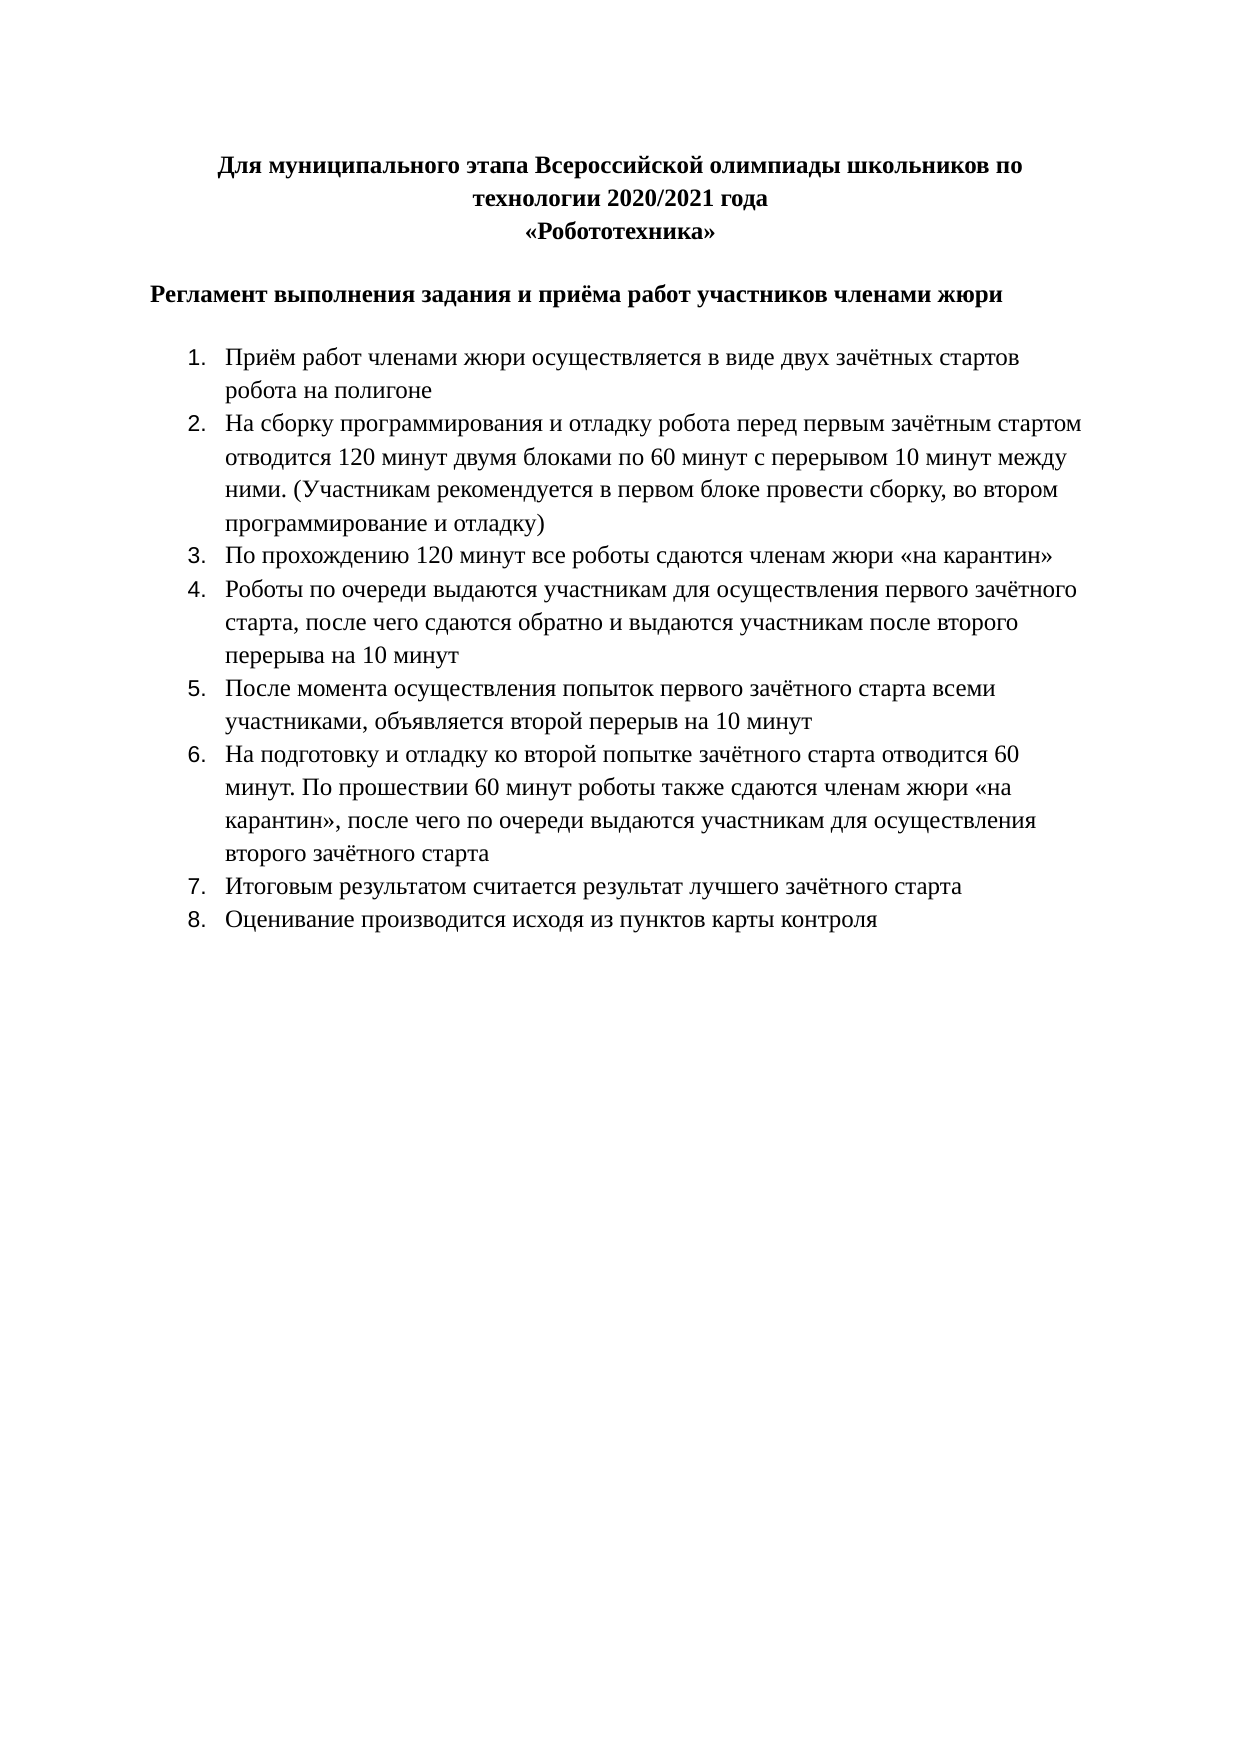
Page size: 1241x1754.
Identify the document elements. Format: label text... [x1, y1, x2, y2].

list Итоговым результатом считается результат лучшего зачётного старта [187, 871, 1090, 899]
list На сборку программирования и отладку робота перед первым зачётным стартом отводится 120 минут двумя блоками по 60 минут с перерывом 10 минут между ними. (Участникам рекомендуется в первом блоке провести сборку, во втором программирование и отладку) [187, 408, 1090, 536]
list По прохождению 120 минут все роботы сдаются членам жюри «на карантин» [187, 541, 1090, 569]
list На подготовку и отладку ко второй попытке зачётного старта отводится 60 минут. По прошествии 60 минут роботы также сдаются членам жюри «на карантин», после чего по очереди выдаются участникам для осуществления второго зачётного старта [187, 739, 1090, 867]
list Оценивание производится исходя из пунктов карты контроля [187, 904, 1090, 933]
text Регламент выполнения задания и приёма работ участников членами жюри [150, 279, 1090, 308]
list Приём работ членами жюри осуществляется в виде двух зачётных стартов робота на полигоне [187, 342, 1090, 404]
text «Робототехника» [150, 216, 1090, 245]
list После момента осуществления попыток первого зачётного старта всеми участниками, объявляется второй перерыв на 10 минут [187, 673, 1090, 734]
text Для муниципального этапа Всероссийской олимпиады школьников по технологии 2020/2021 года [150, 150, 1090, 212]
list Роботы по очереди выдаются участникам для осуществления первого зачётного старта, после чего сдаются обратно и выдаются участникам после второго перерыва на 10 минут [187, 574, 1090, 668]
